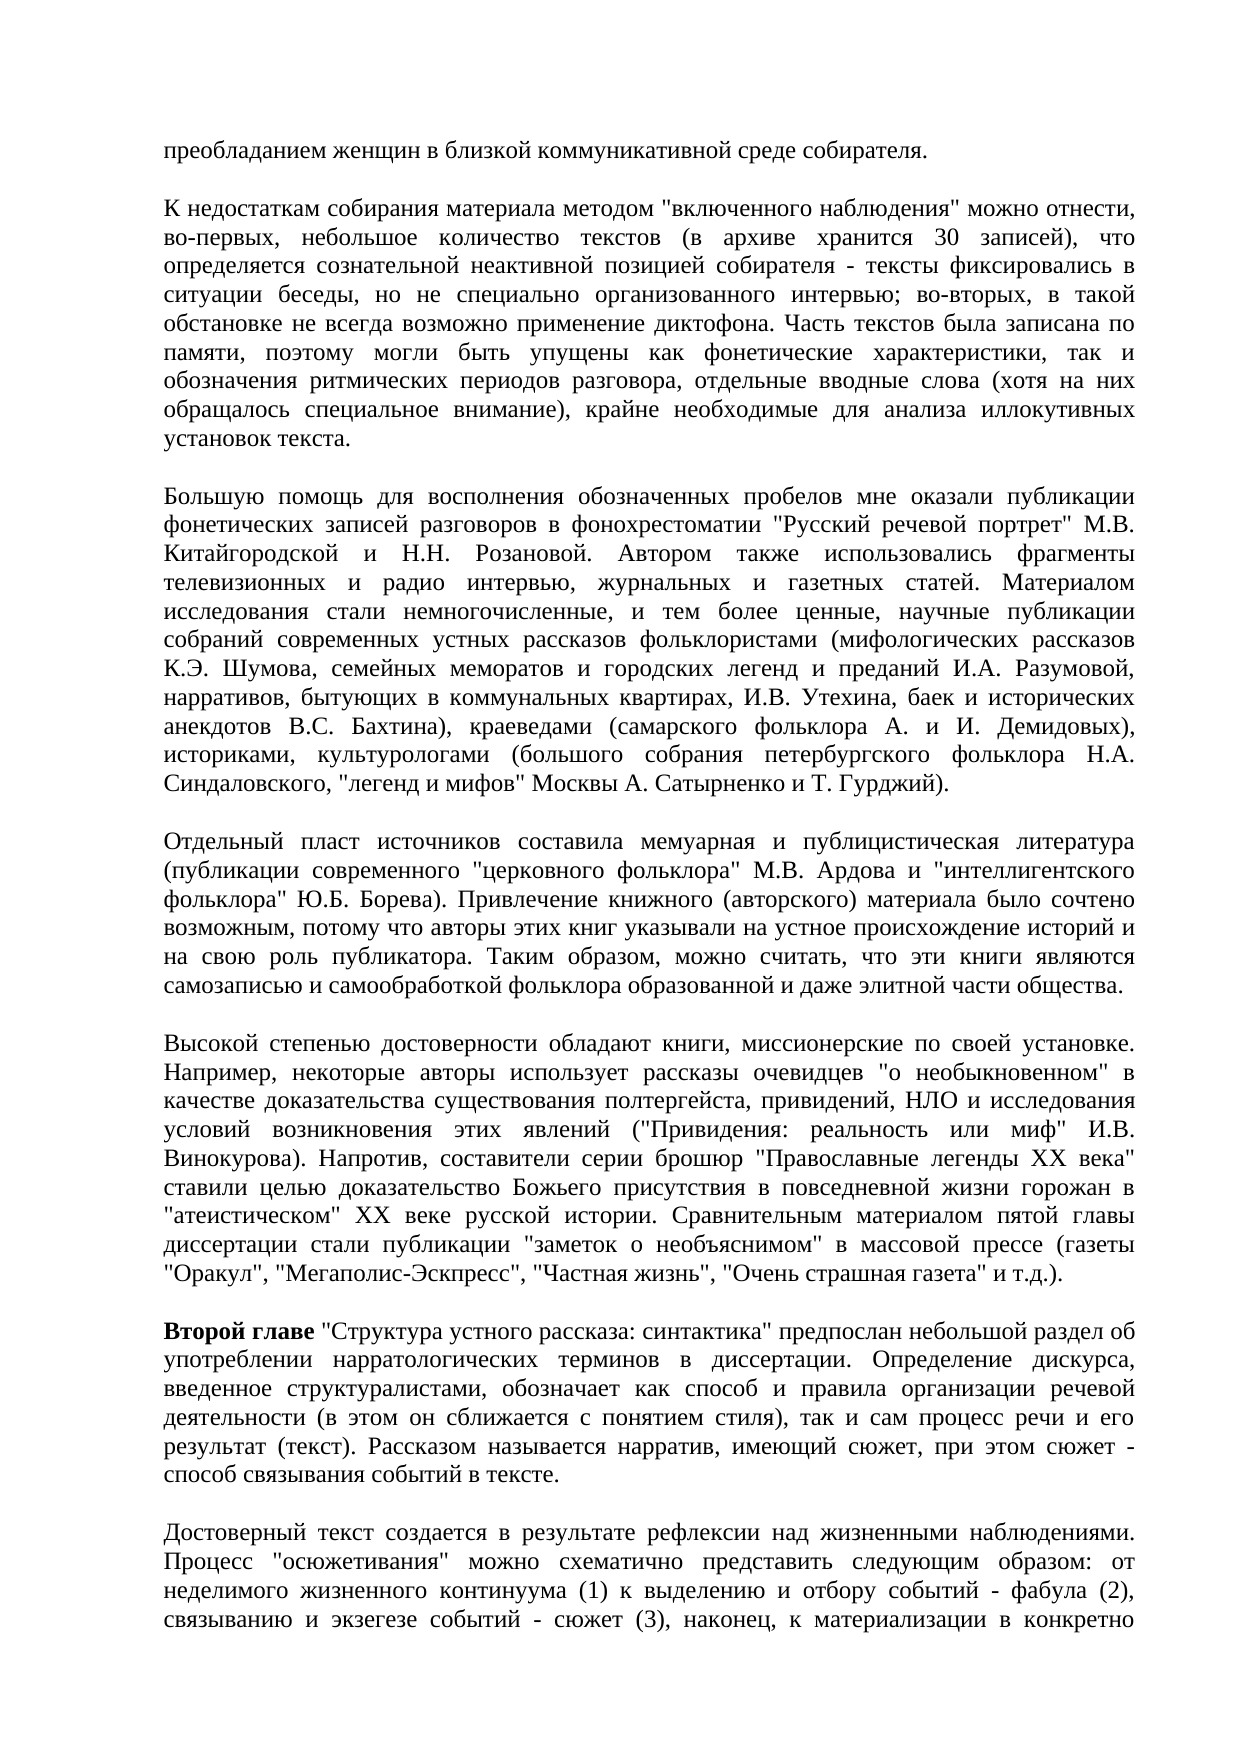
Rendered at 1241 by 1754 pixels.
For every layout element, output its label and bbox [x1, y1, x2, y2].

table_header [146, 89, 1159, 1649]
